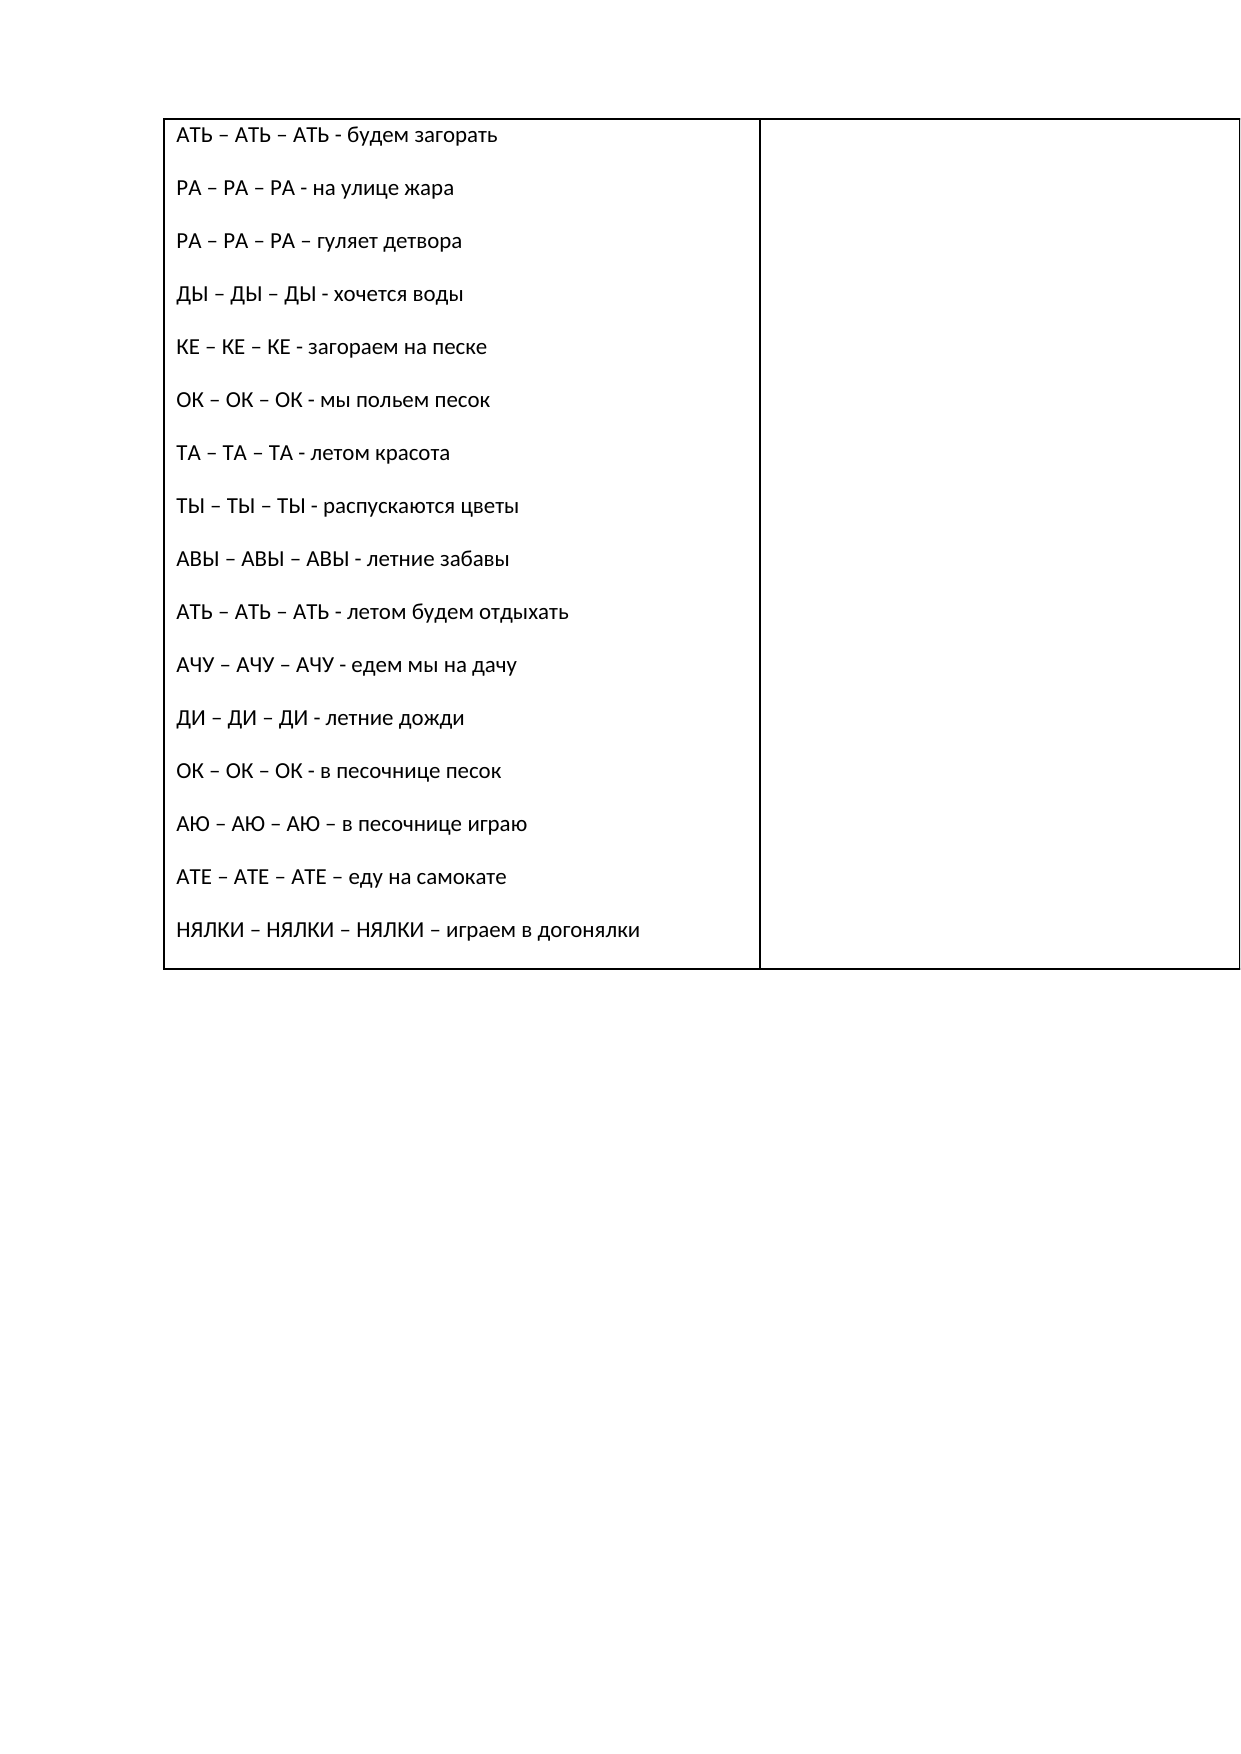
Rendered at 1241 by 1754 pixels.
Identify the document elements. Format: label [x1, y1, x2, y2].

table_cell [761, 120, 1239, 968]
table_cell [165, 120, 759, 968]
